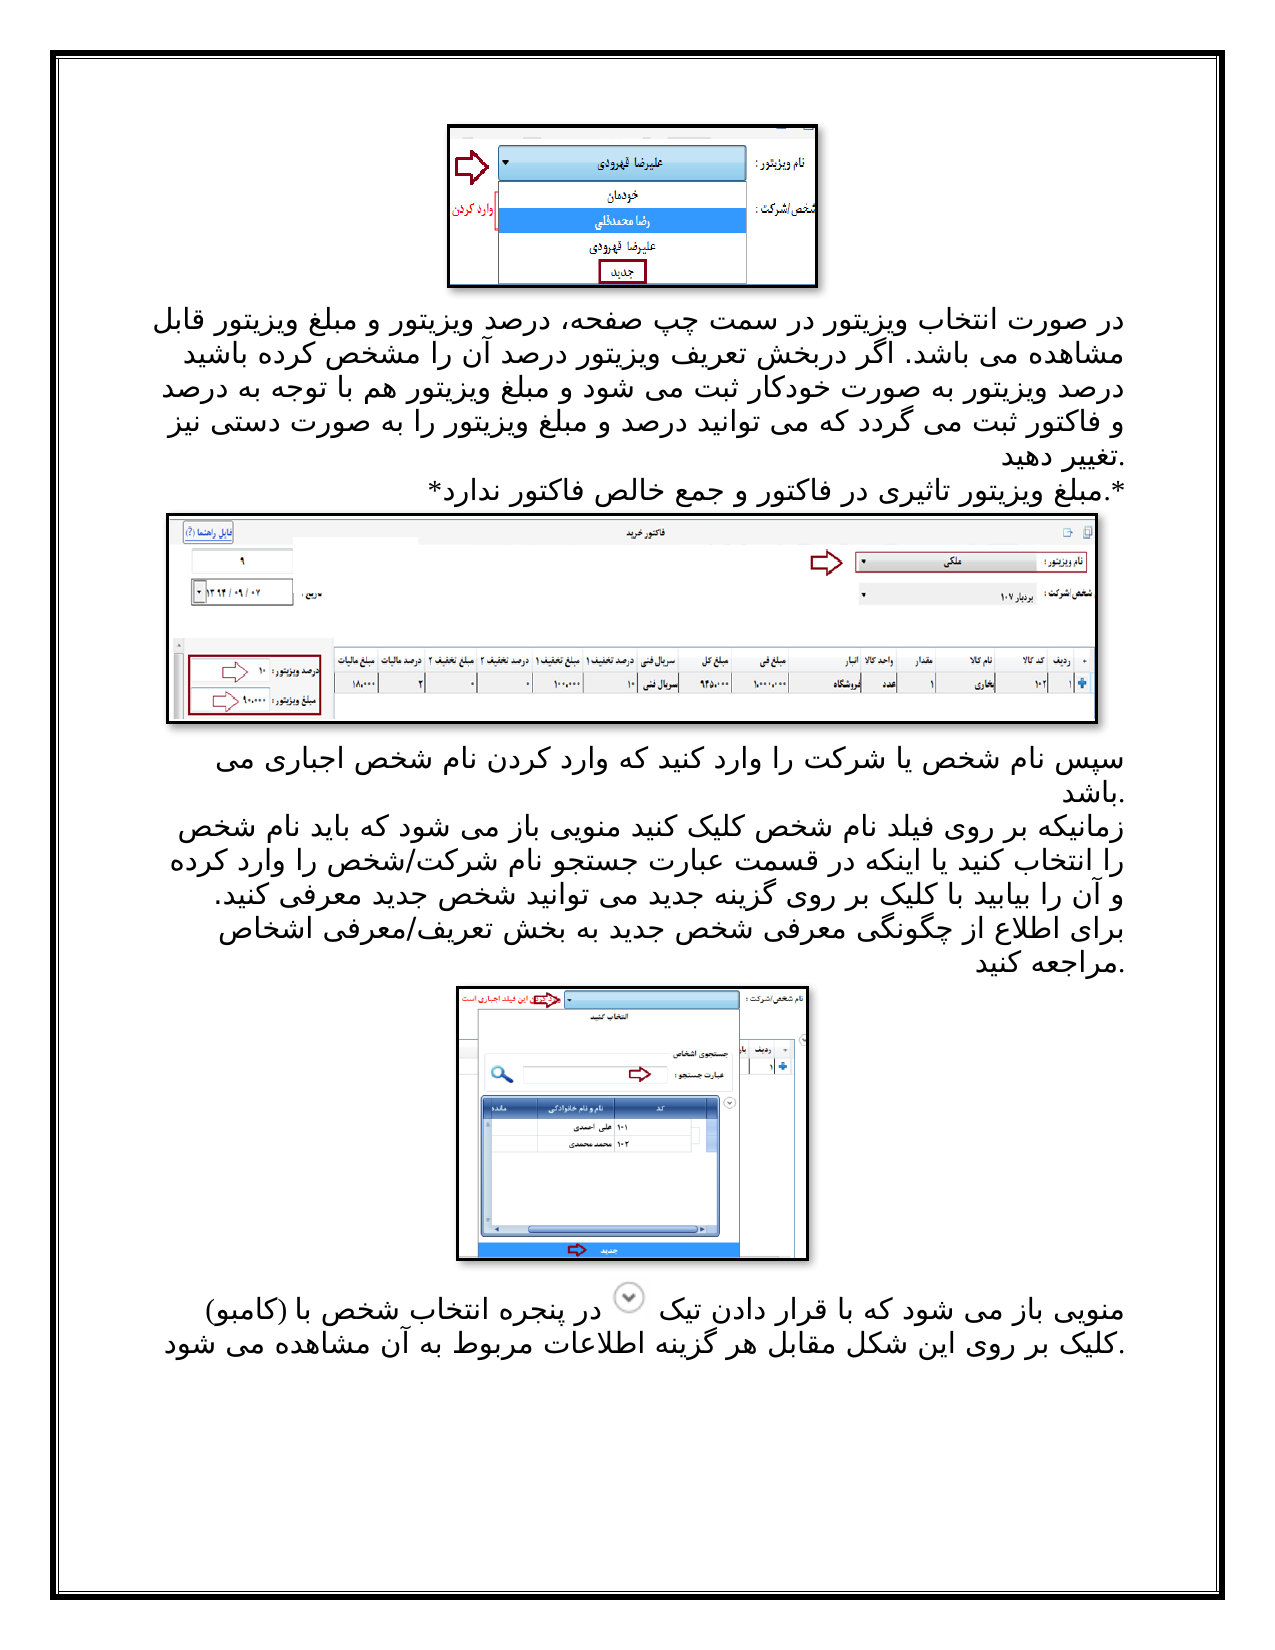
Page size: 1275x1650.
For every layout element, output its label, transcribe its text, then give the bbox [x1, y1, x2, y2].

text در صورت انتخاب ویزیتور در سمت چپ صفحه، درصد ویزیتور و مبلغ ویزیتور قابل مشاهده می باشد. اگر دربخش تعریف ویزیتور درصد آن را مشخص کرده باشید درصد ویزیتور به صورت خودکار ثبت می شود و مبلغ ویزیتور هم با توجه به درصد و فاکتور ثبت می گردد که می توانید درصد و مبلغ ویزیتور را به صورت دستی نیز تغییر دهید. [150, 303, 1125, 473]
text زمانیکه بر روی فیلد نام شخص کلیک کنید منویی باز می شود که باید نام شخص را انتخاب کنید یا اینکه در قسمت عبارت جستجو نام شرکت/شخص را وارد کرده و آن را بیابید با کلیک بر روی گزینه جدید می توانید شخص جدید معرفی کنید. برای اطلاع از چگونگی معرفی شخص جدید به بخش تعریف/معرفی اشخاص مراجعه کنید. [150, 809, 1125, 979]
text (کامبو) منویی باز می شود که با قرار دادن تیک در پنجره انتخاب شخص با کلیک بر روی این شکل مقابل هر گزینه اطلاعات مربوط به آن مشاهده می شود. [150, 1276, 1125, 1360]
text سپس نام شخص یا شرکت را وارد کنید که وارد کردن نام شخص اجباری می باشد. [150, 741, 1125, 809]
picture [459, 989, 806, 1258]
picture [169, 516, 1095, 721]
picture [450, 128, 815, 285]
picture [611, 1276, 649, 1320]
text *مبلغ ویزیتور تاثیری در فاکتور و جمع خالص فاکتور ندارد.* [150, 473, 1125, 507]
